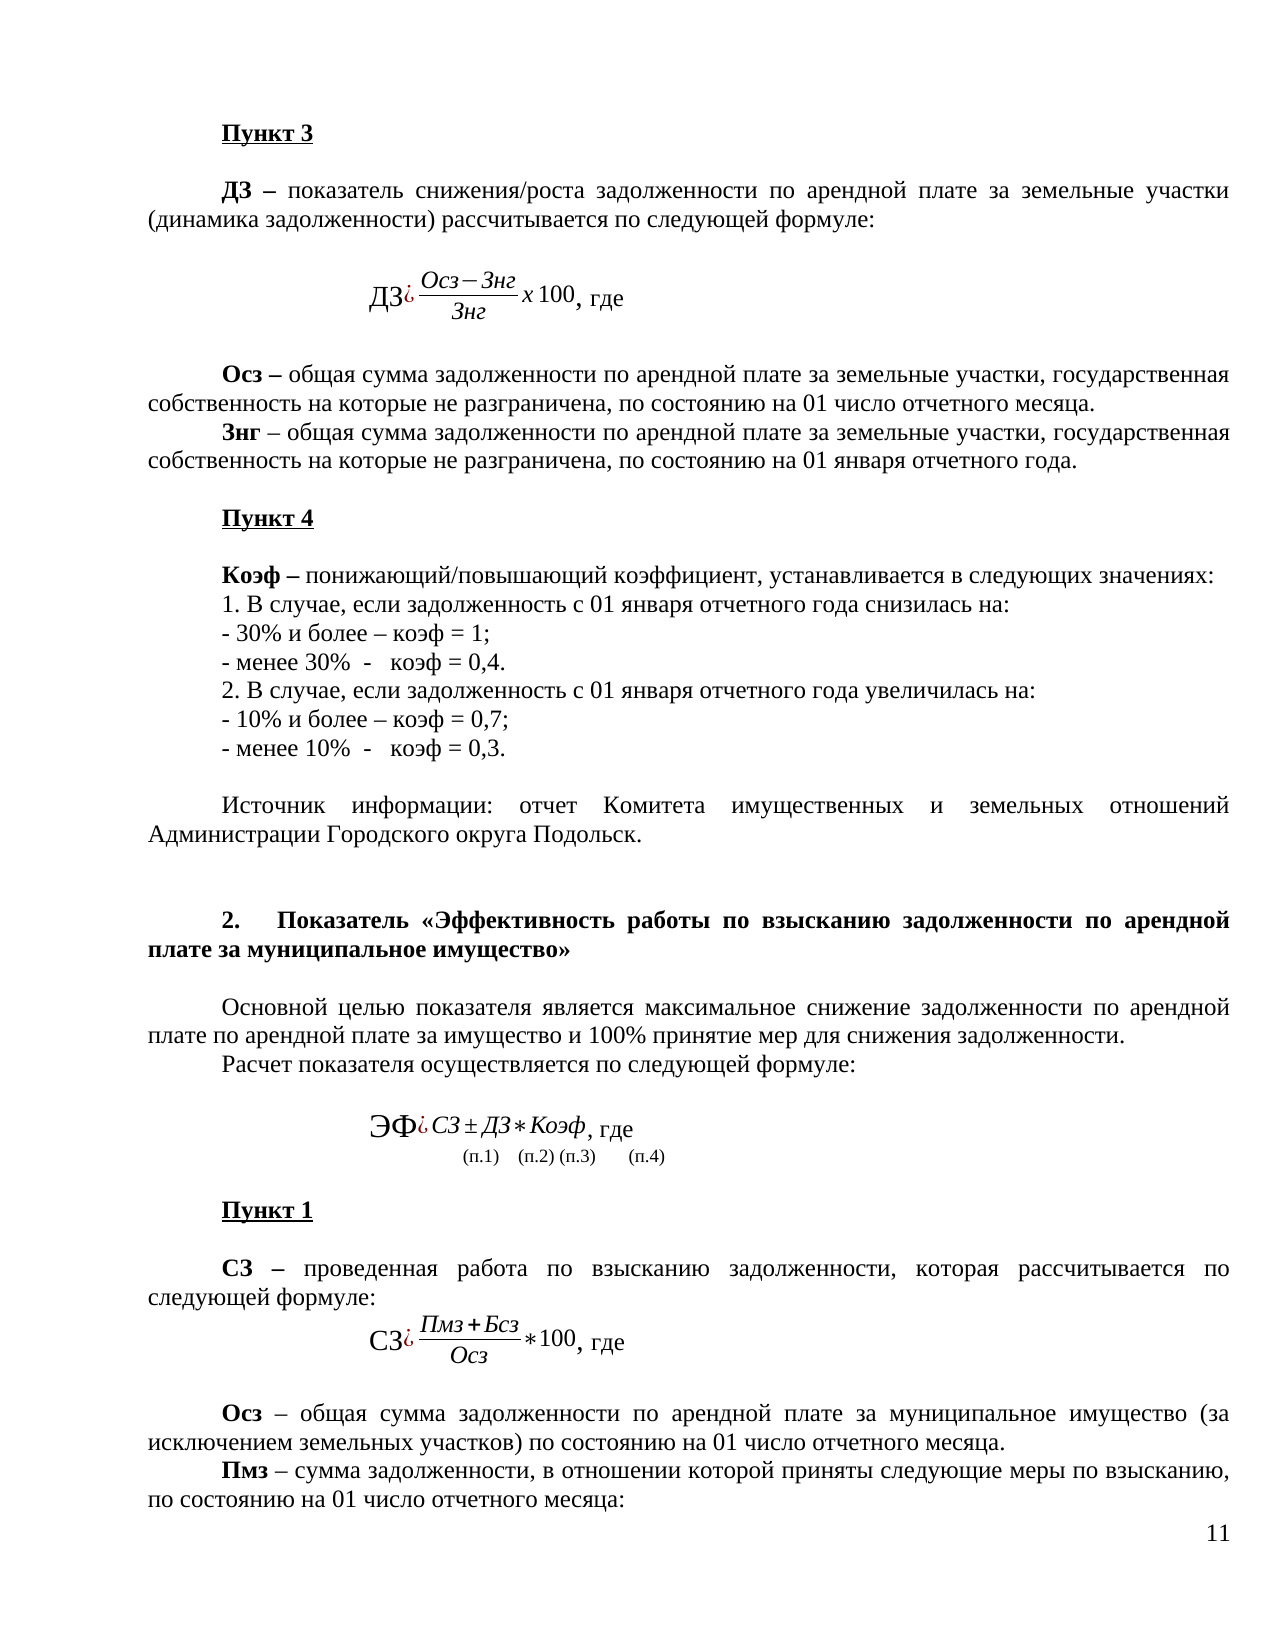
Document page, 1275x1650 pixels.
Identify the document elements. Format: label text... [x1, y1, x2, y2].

text Коэф – понижающий/повышающий коэффициент, устанавливается в следующих значениях: [148, 560, 1231, 589]
text 1. В случае, если задолженность с 01 января отчетного года снизилась на: [148, 589, 1231, 618]
text Расчет показателя осуществляется по следующей формуле: [148, 1049, 1231, 1078]
text Знг – общая сумма задолженности по арендной плате за земельные участки, государственная собственность на которые не разграничена, по состоянию на 01 января отчетного года. [148, 417, 1231, 474]
text Основной целью показателя является максимальное снижение задолженности по арендной плате по арендной плате за имущество и 100% принятие мер для снижения задолженности. [148, 992, 1231, 1049]
text Пункт 1 [148, 1195, 1231, 1224]
text ДЗ – показатель снижения/роста задолженности по арендной плате за земельные участки (динамика задолженности) рассчитывается по следующей формуле: [148, 176, 1231, 233]
text Пункт 3 [148, 118, 1231, 147]
text 2. Показатель «Эффективность работы по взысканию задолженности по арендной плате за муниципальное имущество» [148, 905, 1231, 963]
text ЭФ, где [295, 1107, 1231, 1145]
text 2. В случае, если задолженность с 01 января отчетного года увеличилась на: [148, 675, 1231, 704]
text - 10% и более – коэф = 0,7; [148, 704, 1231, 733]
text ДЗ, где [295, 267, 1231, 326]
text - 30% и более – коэф = 1; [148, 618, 1231, 647]
text Пункт 4 [148, 503, 1231, 532]
text (п.1) (п.2) (п.3) (п.4) [295, 1145, 1231, 1167]
text - менее 30% - коэф = 0,4. [148, 647, 1231, 675]
text СЗ – проведенная работа по взысканию задолженности, которая рассчитывается по следующей формуле: [148, 1253, 1231, 1310]
text Источник информации: отчет Комитета имущественных и земельных отношений Администрации Городского округа Подольск. [148, 790, 1231, 848]
text Осз – общая сумма задолженности по арендной плате за земельные участки, государственная собственность на которые не разграничена, по состоянию на 01 число отчетного месяца. [148, 359, 1231, 417]
text СЗ, где [295, 1310, 1231, 1369]
text Пмз – сумма задолженности, в отношении которой приняты следующие меры по взысканию, по состоянию на 01 число отчетного месяца: [148, 1456, 1231, 1513]
text - менее 10% - коэф = 0,3. [148, 733, 1231, 762]
text Осз – общая сумма задолженности по арендной плате за муниципальное имущество (за исключением земельных участков) по состоянию на 01 число отчетного месяца. [148, 1398, 1231, 1456]
